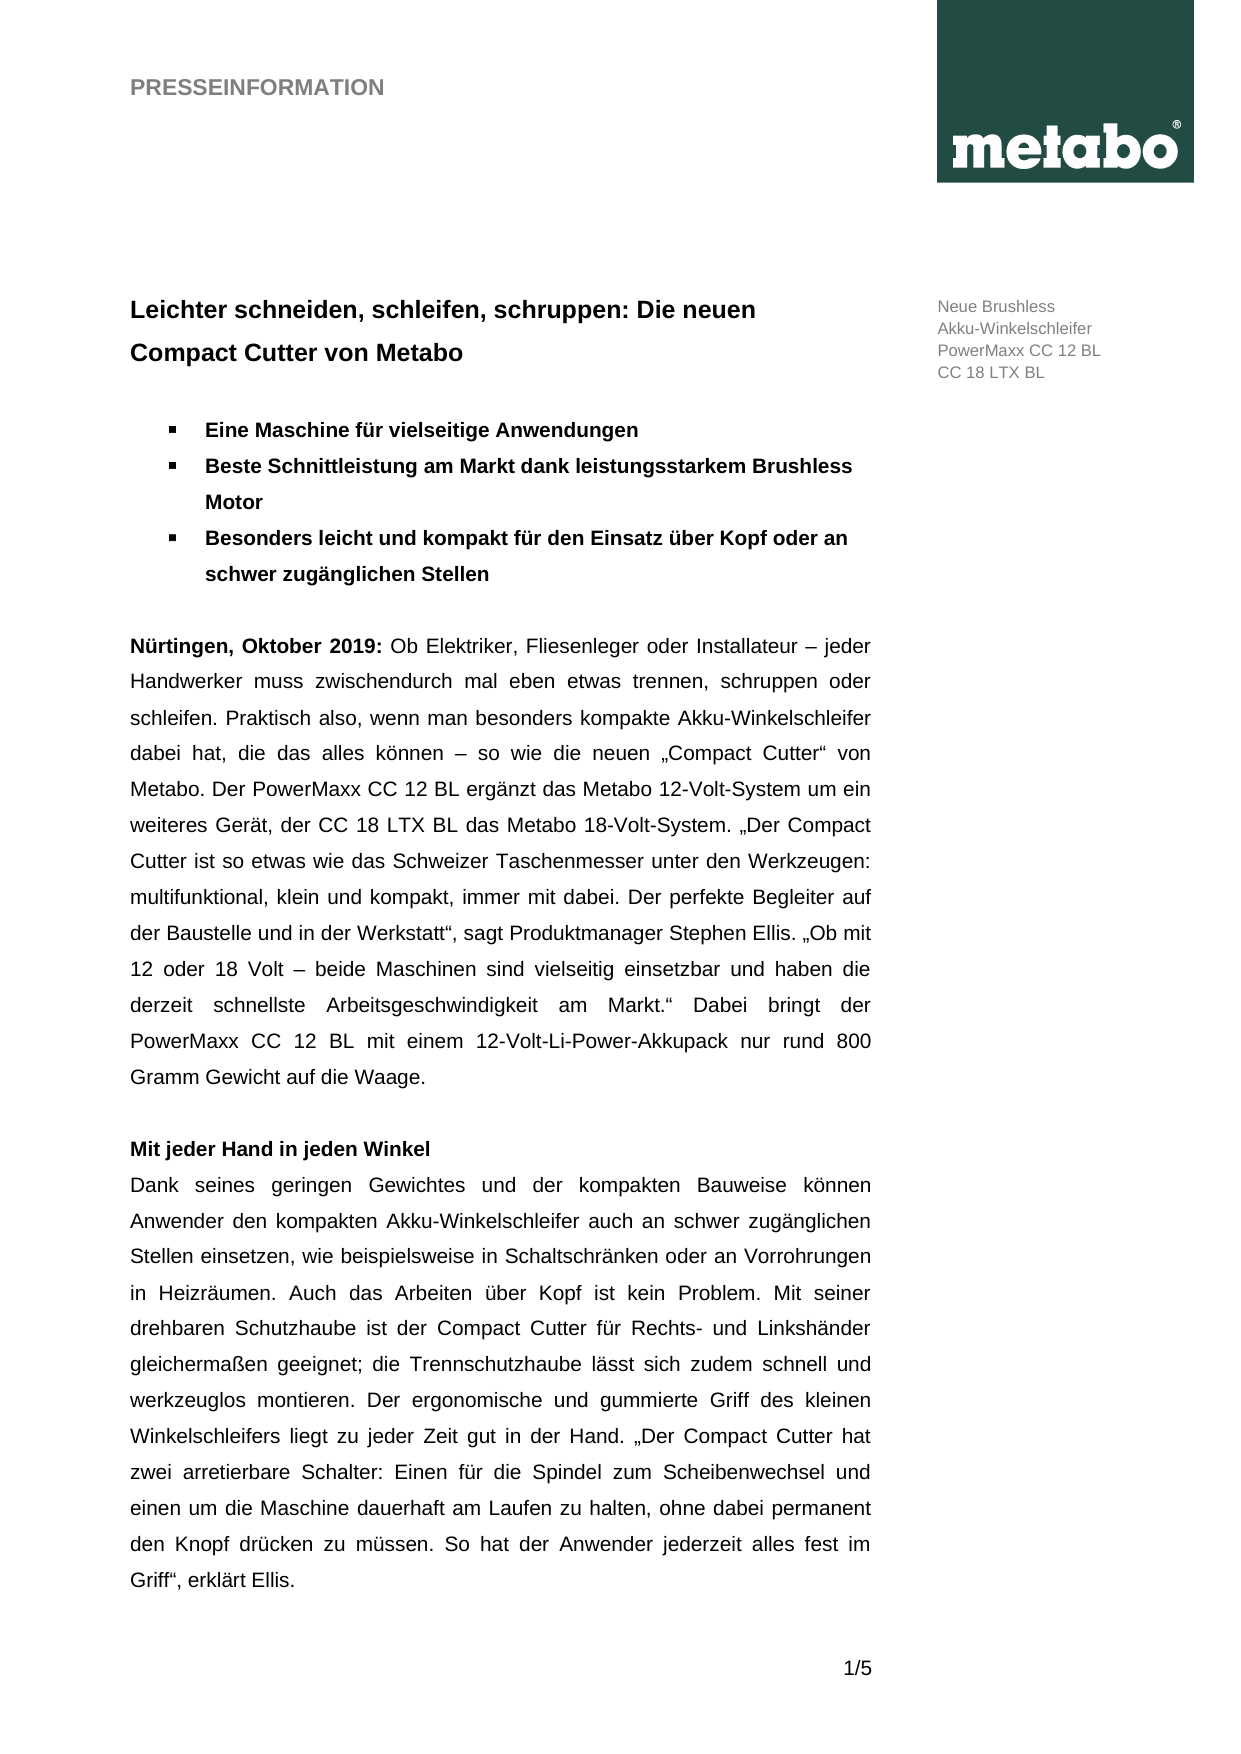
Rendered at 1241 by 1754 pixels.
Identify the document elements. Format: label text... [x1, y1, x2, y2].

picture [953, 120, 1181, 169]
text Mit jeder Hand in jeden Winkel [130, 1137, 872, 1161]
list Besonders leicht und kompakt für den Einsatz über Kopf oder an schwer zugänglichen Stellen [167, 526, 872, 586]
text Nürtingen, Oktober 2019: Ob Elektriker, Fliesenleger oder Installateur – jeder Handwerker muss zwischendurch mal eben etwas trennen, schruppen oder schleifen. Praktisch also, wenn man besonders kompakte Akku-Winkelschleifer dabei hat, die das alles können – so wie die neuen „Compact Cutter“ von Metabo. Der PowerMaxx CC 12 BL ergänzt das Metabo 12-Volt-System um ein weiteres Gerät, der CC 18 LTX BL das Metabo 18-Volt-System. „Der Compact Cutter ist so etwas wie das Schweizer Taschenmesser unter den Werkzeugen: multifunktional, klein und kompakt, immer mit dabei. Der perfekte Begleiter auf der Baustelle und in der Werkstatt“, sagt Produktmanager Stephen Ellis. „Ob mit 12 oder 18 Volt – beide Maschinen sind vielseitig einsetzbar und haben die derzeit schnellste Arbeitsgeschwindigkeit am Markt.“ Dabei bringt der PowerMaxx CC 12 BL mit einem 12-Volt-Li-Power-Akkupack nur rund 800 Gramm Gewicht auf die Waage. [130, 633, 872, 1089]
list Eine Maschine für vielseitige Anwendungen [167, 417, 872, 442]
list Beste Schnittleistung am Markt dank leistungsstarkem Brushless Motor [167, 453, 872, 513]
subtitle Leichter schneiden, schleifen, schruppen: Die neuen Compact Cutter von Metabo [130, 295, 870, 367]
text Dank seines geringen Gewichtes und der kompakten Bauweise können Anwender den kompakten Akku-Winkelschleifer auch an schwer zugänglichen Stellen einsetzen, wie beispielsweise in Schaltschränken oder an Vorrohrungen in Heizräumen. Auch das Arbeiten über Kopf ist kein Problem. Mit seiner drehbaren Schutzhaube ist der Compact Cutter für Rechts- und Linkshänder gleichermaßen geeignet; die Trennschutzhaube lässt sich zudem schnell und werkzeuglos montieren. Der ergonomische und gummierte Griff des kleinen Winkelschleifers liegt zu jeder Zeit gut in der Hand. „Der Compact Cutter hat zwei arretierbare Schalter: Einen für die Spindel zum Scheibenwechsel und einen um die Maschine dauerhaft am Laufen zu halten, ohne dabei permanent den Knopf drücken zu müssen. So hat der Anwender jederzeit alles fest im Griff“, erklärt Ellis. [130, 1172, 872, 1592]
